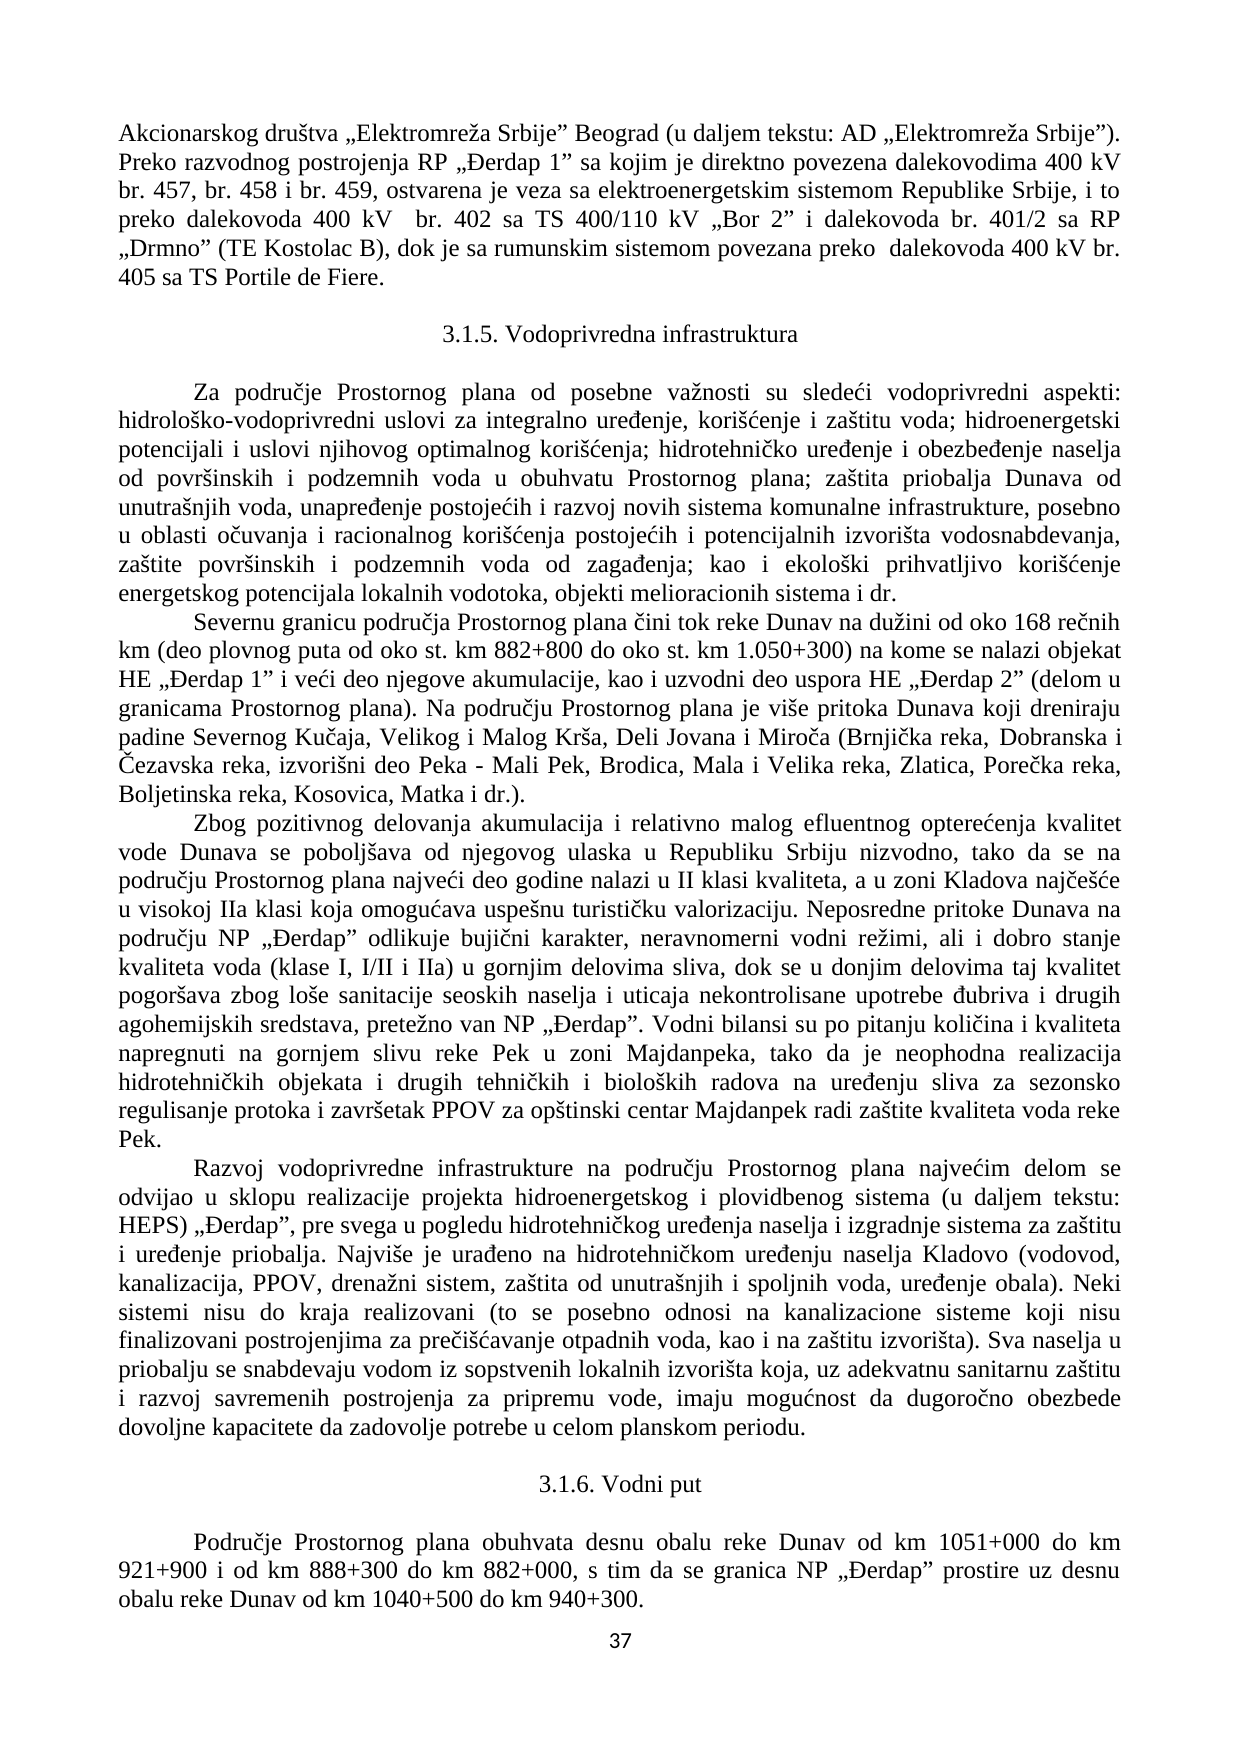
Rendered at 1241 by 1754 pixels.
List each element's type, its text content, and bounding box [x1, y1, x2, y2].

text Za područje Prostornog plana od posebne važnosti su sledeći vodoprivredni aspekti: hidrološko-vodoprivredni uslovi za integralno uređenje, korišćenje i zaštitu voda; hidroenergetski potencijali i uslovi njihovog optimalnog korišćenja; hidrotehničko uređenje i obezbeđenje naselja od površinskih i podzemnih voda u obuhvatu Prostornog plana; zaštita priobalja Dunava od unutrašnjih voda, unapređenje postojećih i razvoj novih sistema komunalne infrastrukture, posebno u oblasti očuvanja i racionalnog korišćenja postojećih i potencijalnih izvorišta vodosnabdevanja, zaštite površinskih i podzemnih voda od zagađenja; kao i ekološki prihvatljivo korišćenje energetskog potencijala lokalnih vodotoka, objekti melioracionih sistema i dr. [118, 377, 1122, 607]
text Severnu granicu područja Prostornog plana čini tok reke Dunav na dužini od oko 168 rečnih km (deo plovnog puta od oko st. km 882+800 do oko st. km 1.050+300) na kome se nalazi objekat HE „Đerdap 1” i veći deo njegove akumulacije, kao i uzvodni deo uspora HE „Đerdap 2” (delom u granicama Prostornog plana). Na području Prostornog plana je više pritoka Dunava koji dreniraju padine Severnog Kučaja, Velikog i Malog Krša, Deli Jovana i Miroča (Brnjička reka, Dobranska i Čezavska reka, izvorišni deo Peka - Mali Pek, Brodica, Mala i Velika reka, Zlatica, Porečka reka, Boljetinska reka, Kosovica, Matka i dr.). [118, 607, 1122, 808]
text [118, 118, 1122, 291]
text 3.1.6. Vodni put [118, 1469, 1122, 1498]
text Područje Prostornog plana obuhvata desnu obalu reke Dunav od km 1051+000 do km 921+900 i od km 888+300 do km 882+000, s tim da se granica NP „Đerdap” prostire uz desnu obalu reke Dunav od km 1040+500 do km 940+300. [118, 1527, 1122, 1613]
text Zbog pozitivnog delovanja akumulacija i relativno malog efluentnog opterećenja kvalitet vode Dunava se poboljšava od njegovog ulaska u Republiku Srbiju nizvodno, tako da se na području Prostornog plana najveći deo godine nalazi u II klasi kvaliteta, a u zoni Kladova najčešće u visokoj IIa klasi koja omogućava uspešnu turističku valorizaciju. Neposredne pritoke Dunava na području NP „Đerdap” odlikuje bujični karakter, neravnomerni vodni režimi, ali i dobro stanje kvaliteta voda (klase I, I/II i IIa) u gornjim delovima sliva, dok se u donjim delovima taj kvalitet pogoršava zbog loše sanitacije seoskih naselja i uticaja nekontrolisane upotrebe đubriva i drugih agohemijskih sredstava, pretežno van NP „Đerdap”. Vodni bilansi su po pitanju količina i kvaliteta napregnuti na gornjem slivu reke Pek u zoni Majdanpeka, tako da je neophodna realizacija hidrotehničkih objekata i drugih tehničkih i bioloških radova na uređenju sliva za sezonsko regulisanje protoka i završetak PPOV za opštinski centar Majdanpek radi zaštite kvaliteta voda reke Pek. [118, 808, 1122, 1153]
text Razvoj vodoprivredne infrastrukture na području Prostornog plana najvećim delom se odvijao u sklopu realizacije projekta hidroenergetskog i plovidbenog sistema (u daljem tekstu: HEPS) „Đerdap”, pre svega u pogledu hidrotehničkog uređenja naselja i izgradnje sistema za zaštitu i uređenje priobalja. Najviše je urađeno na hidrotehničkom uređenju naselja Kladovo (vodovod, kanalizacija, PPOV, drenažni sistem, zaštita od unutrašnjih i spoljnih voda, uređenje obala). Neki sistemi nisu do kraja realizovani (to se posebno odnosi na kanalizacione sisteme koji nisu finalizovani postrojenjima za prečišćavanje otpadnih voda, kao i na zaštitu izvorišta). Sva naselja u priobalju se snabdevaju vodom iz sopstvenih lokalnih izvorišta koja, uz adekvatnu sanitarnu zaštitu i razvoj savremenih postrojenja za pripremu vode, imaju mogućnost da dugoročno obezbede dovoljne kapacitete da zadovolje potrebe u celom planskom periodu. [118, 1153, 1122, 1441]
subtitle 3.1.5. Vodoprivredna infrastruktura [118, 319, 1122, 348]
